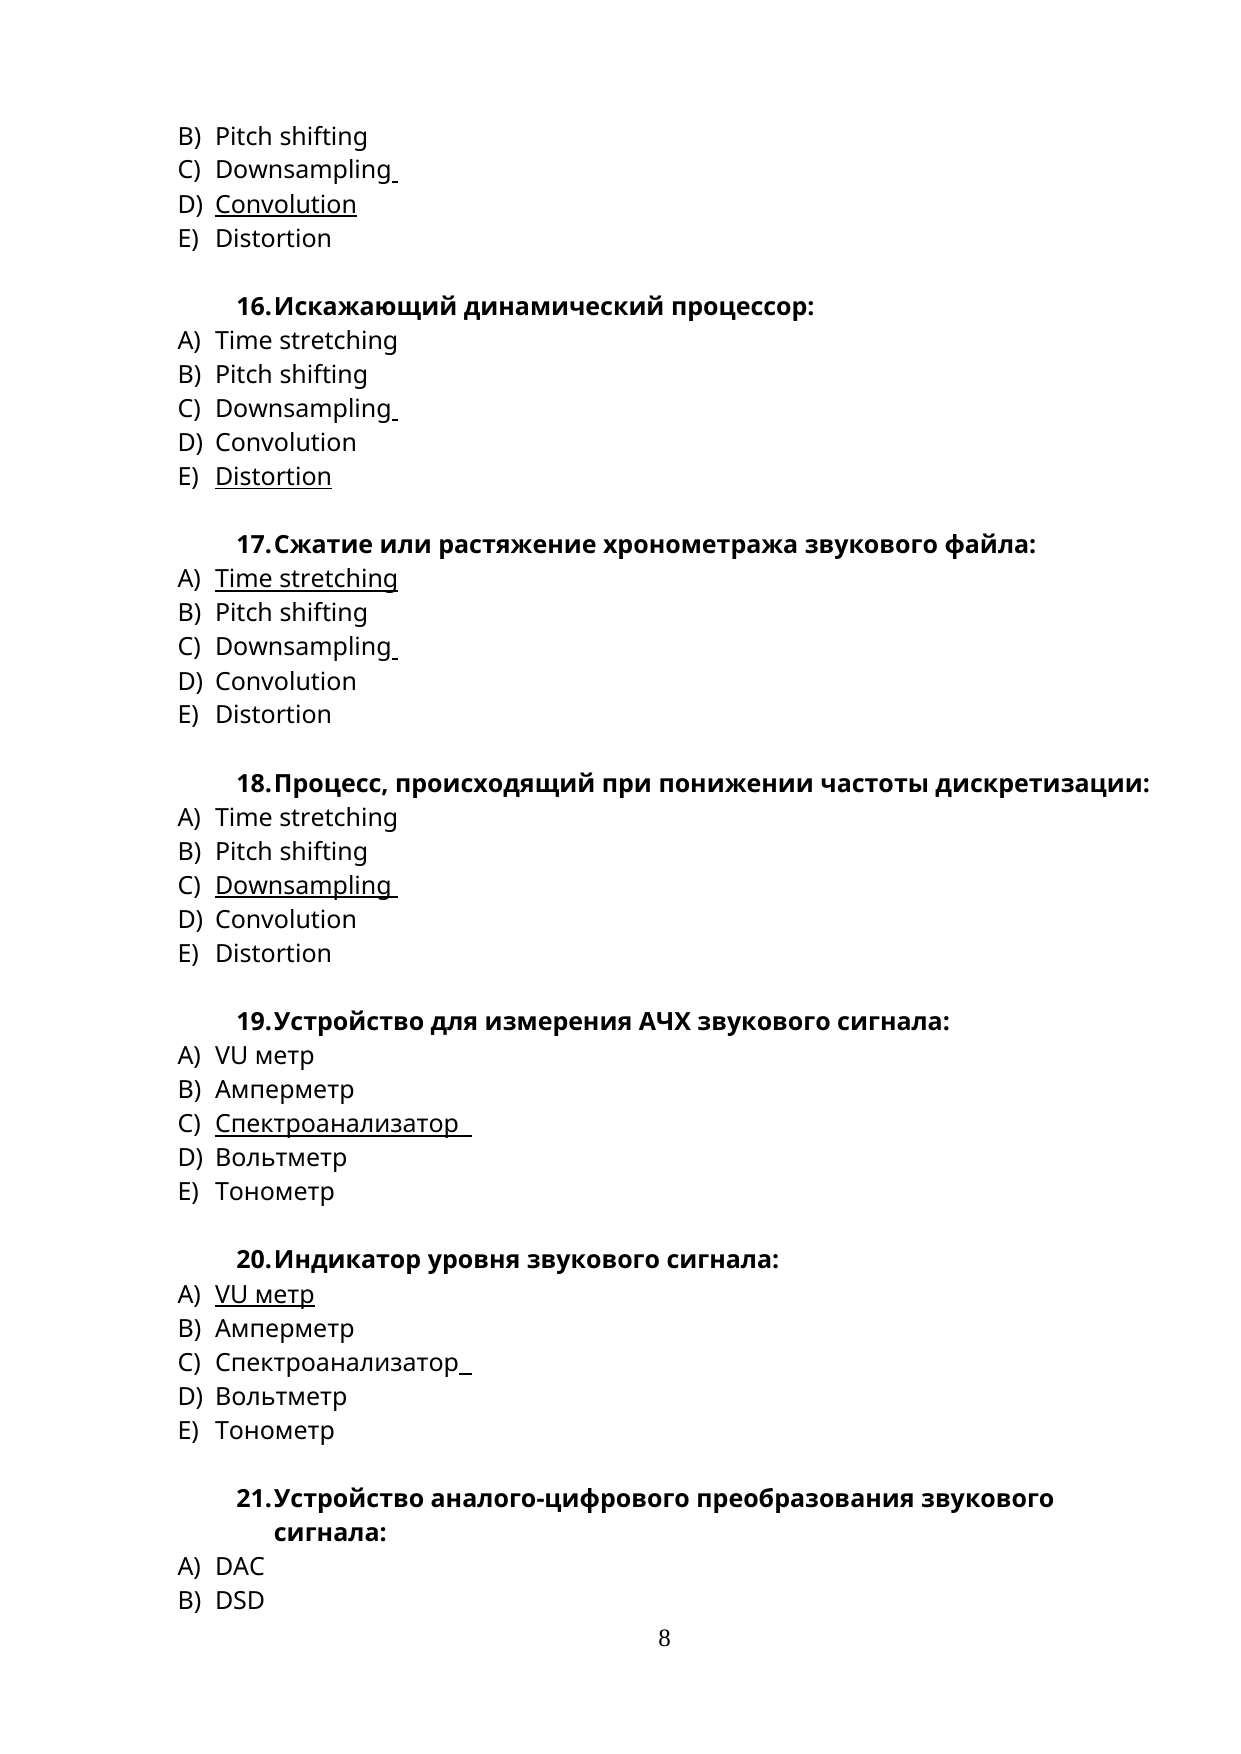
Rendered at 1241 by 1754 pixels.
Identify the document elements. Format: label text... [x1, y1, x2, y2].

list Сжатие или растяжение хронометража звукового файла: [236, 527, 1152, 561]
list Устройство для измерения АЧХ звукового сигнала: [236, 1004, 1152, 1038]
list Индикатор уровня звукового сигнала: [236, 1242, 1152, 1276]
list Процесс, происходящий при понижении частоты дискретизации: [236, 765, 1152, 799]
list Convolution [177, 425, 1152, 459]
list VU метр [177, 1038, 1152, 1072]
list Distortion [177, 459, 1152, 493]
list Downsampling [177, 152, 1152, 186]
list Time stretching [177, 561, 1152, 595]
list Downsampling [177, 391, 1152, 425]
list Тонометр [177, 1174, 1152, 1208]
list Distortion [177, 697, 1152, 731]
list DSD [177, 1583, 1152, 1617]
list Convolution [177, 663, 1152, 697]
list Pitch shifting [177, 595, 1152, 629]
list Time stretching [177, 799, 1152, 833]
list Convolution [177, 186, 1152, 220]
list Pitch shifting [177, 357, 1152, 391]
list Амперметр [177, 1310, 1152, 1344]
list VU метр [177, 1276, 1152, 1310]
list Искажающий динамический процессор: [236, 288, 1152, 322]
list Convolution [177, 902, 1152, 936]
list Downsampling [177, 629, 1152, 663]
list Устройство аналого-цифрового преобразования звукового сигнала: [236, 1481, 1152, 1549]
list Pitch shifting [177, 118, 1152, 152]
list Спектроанализатор [177, 1344, 1152, 1378]
list Тонометр [177, 1412, 1152, 1447]
list Time stretching [177, 322, 1152, 357]
list Вольтметр [177, 1140, 1152, 1174]
list Distortion [177, 936, 1152, 970]
list Downsampling [177, 867, 1152, 902]
list Вольтметр [177, 1378, 1152, 1412]
list Амперметр [177, 1072, 1152, 1106]
list DAC [177, 1549, 1152, 1583]
list Pitch shifting [177, 833, 1152, 867]
list Спектроанализатор [177, 1106, 1152, 1140]
list Distortion [177, 220, 1152, 254]
